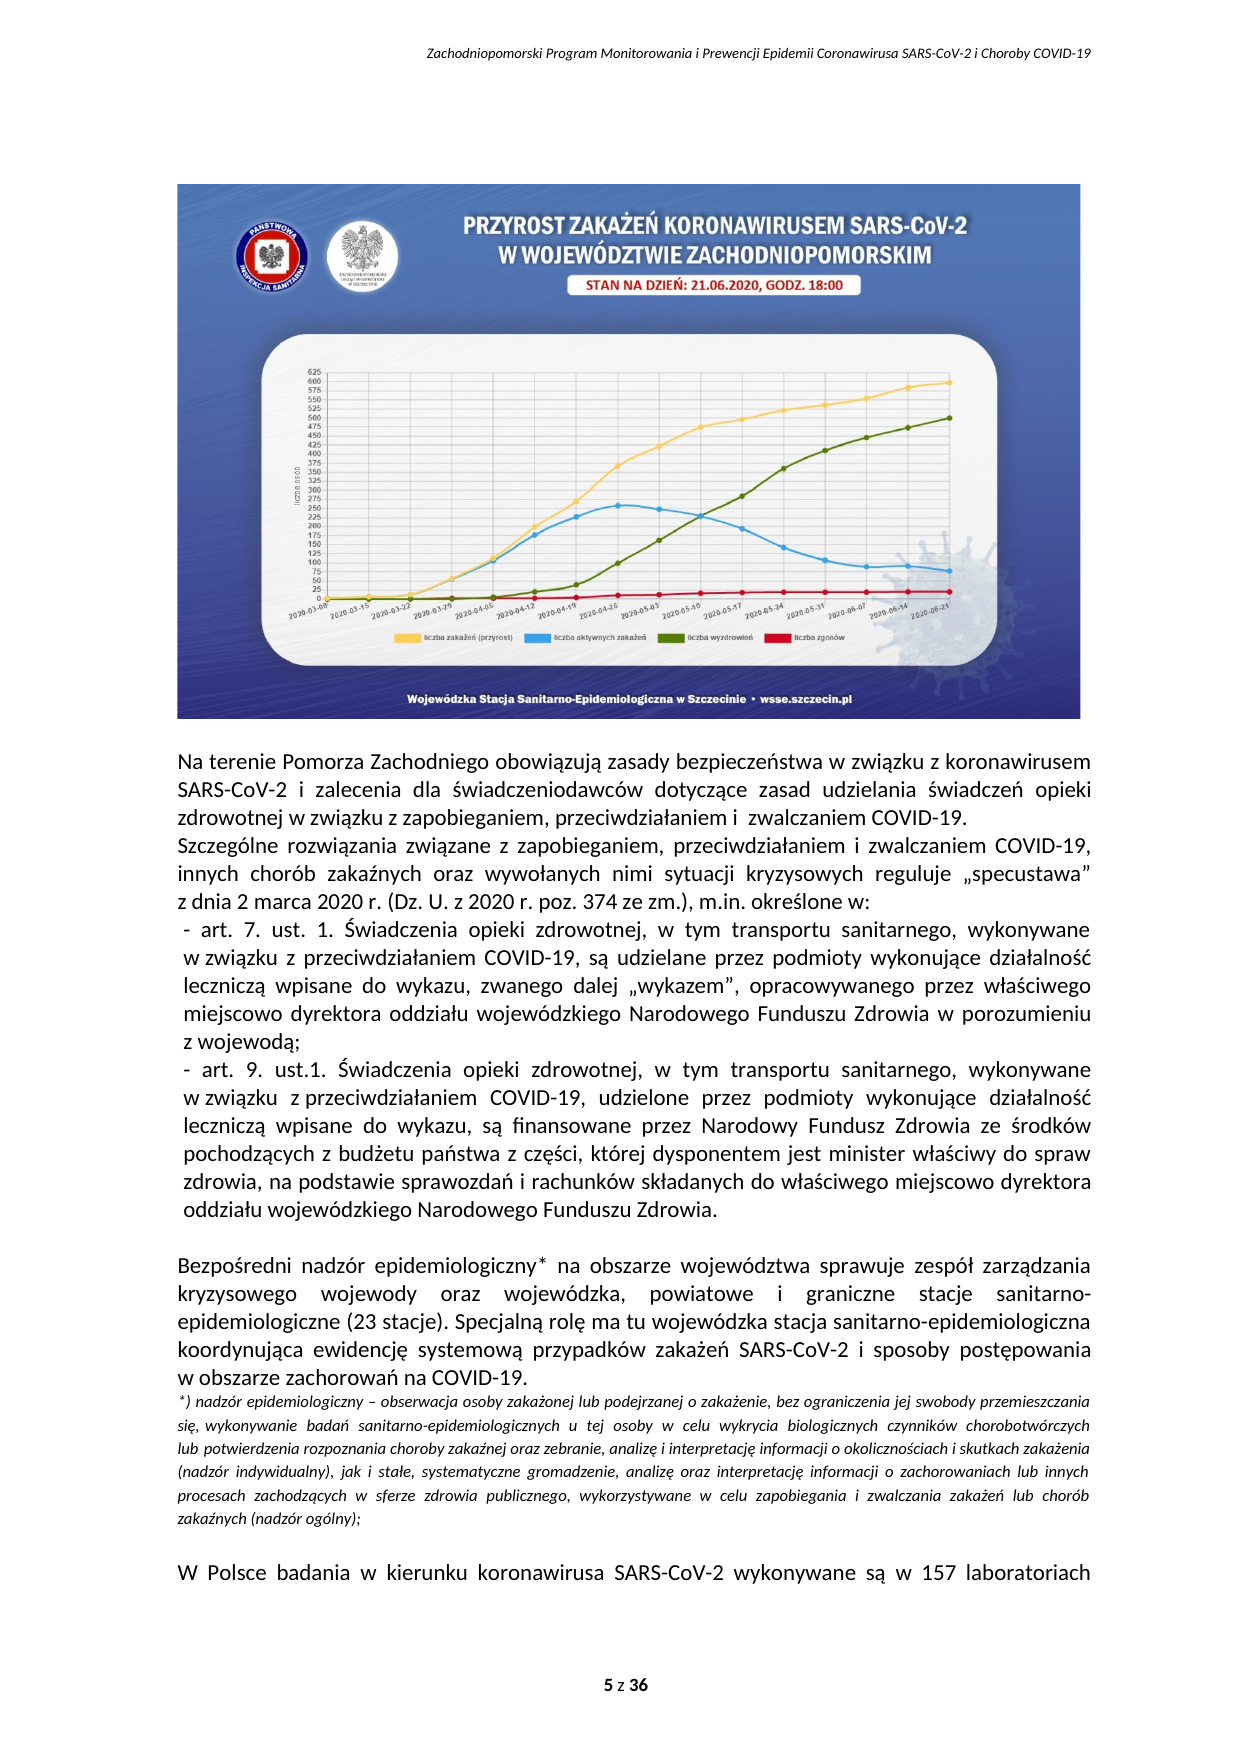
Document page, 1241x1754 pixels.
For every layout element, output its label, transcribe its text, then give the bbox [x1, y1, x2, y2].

text *) nadzór epidemiologiczny – obserwacja osoby zakażonej lub podejrzanej o zakażenie, bez ograniczenia jej swobody przemieszczania się, wykonywanie badań sanitarno-epidemiologicznych u tej osoby w celu wykrycia biologicznych czynników chorobotwórczych lub potwierdzenia rozpoznania choroby zakaźnej oraz zebranie, analizę i interpretację informacji o okolicznościach i skutkach zakażenia (nadzór indywidualny), jak i stałe, systematyczne gromadzenie, analizę oraz interpretację informacji o zachorowaniach lub innych procesach zachodzących w sferze zdrowia publicznego, wykorzystywane w celu zapobiegania i zwalczania zakażeń lub chorób zakaźnych (nadzór ogólny); [177, 1392, 1093, 1528]
picture [177, 184, 1081, 719]
text - art. 7. ust. 1. Świadczenia opieki zdrowotnej, w tym transportu sanitarnego, wykonywane w związku z przeciwdziałaniem COVID-19, są udzielane przez podmioty wykonujące działalność leczniczą wpisane do wykazu, zwanego dalej „wykazem”, opracowywanego przez właściwego miejscowo dyrektora oddziału wojewódzkiego Narodowego Funduszu Zdrowia w porozumieniu z wojewodą; [183, 915, 1093, 1055]
text Bezpośredni nadzór epidemiologiczny* na obszarze województwa sprawuje zespół zarządzania kryzysowego wojewody oraz wojewódzka, powiatowe i graniczne stacje sanitarno-epidemiologiczne (23 stacje). Specjalną rolę ma tu wojewódzka stacja sanitarno-epidemiologiczna koordynująca ewidencję systemową przypadków zakażeń SARS-CoV-2 i sposoby postępowania w obszarze zachorowań na COVID-19. [177, 1251, 1093, 1392]
text Na terenie Pomorza Zachodniego obowiązują zasady bezpieczeństwa w związku z koronawirusem SARS-CoV-2 i zalecenia dla świadczeniodawców dotyczące zasad udzielania świadczeń opieki zdrowotnej w związku z zapobieganiem, przeciwdziałaniem i zwalczaniem COVID-19. [177, 747, 1093, 831]
text Szczególne rozwiązania związane z zapobieganiem, przeciwdziałaniem i zwalczaniem COVID-19, innych chorób zakaźnych oraz wywołanych nimi sytuacji kryzysowych reguluje „specustawa” z dnia 2 marca 2020 r. (Dz. U. z 2020 r. poz. 374 ze zm.), m.in. określone w: [177, 831, 1093, 915]
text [177, 1558, 1093, 1586]
text - art. 9. ust.1. Świadczenia opieki zdrowotnej, w tym transportu sanitarnego, wykonywane w związku z przeciwdziałaniem COVID-19, udzielone przez podmioty wykonujące działalność leczniczą wpisane do wykazu, są finansowane przez Narodowy Fundusz Zdrowia ze środków pochodzących z budżetu państwa z części, której dysponentem jest minister właściwy do spraw zdrowia, na podstawie sprawozdań i rachunków składanych do właściwego miejscowo dyrektora oddziału wojewódzkiego Narodowego Funduszu Zdrowia. [183, 1055, 1093, 1223]
